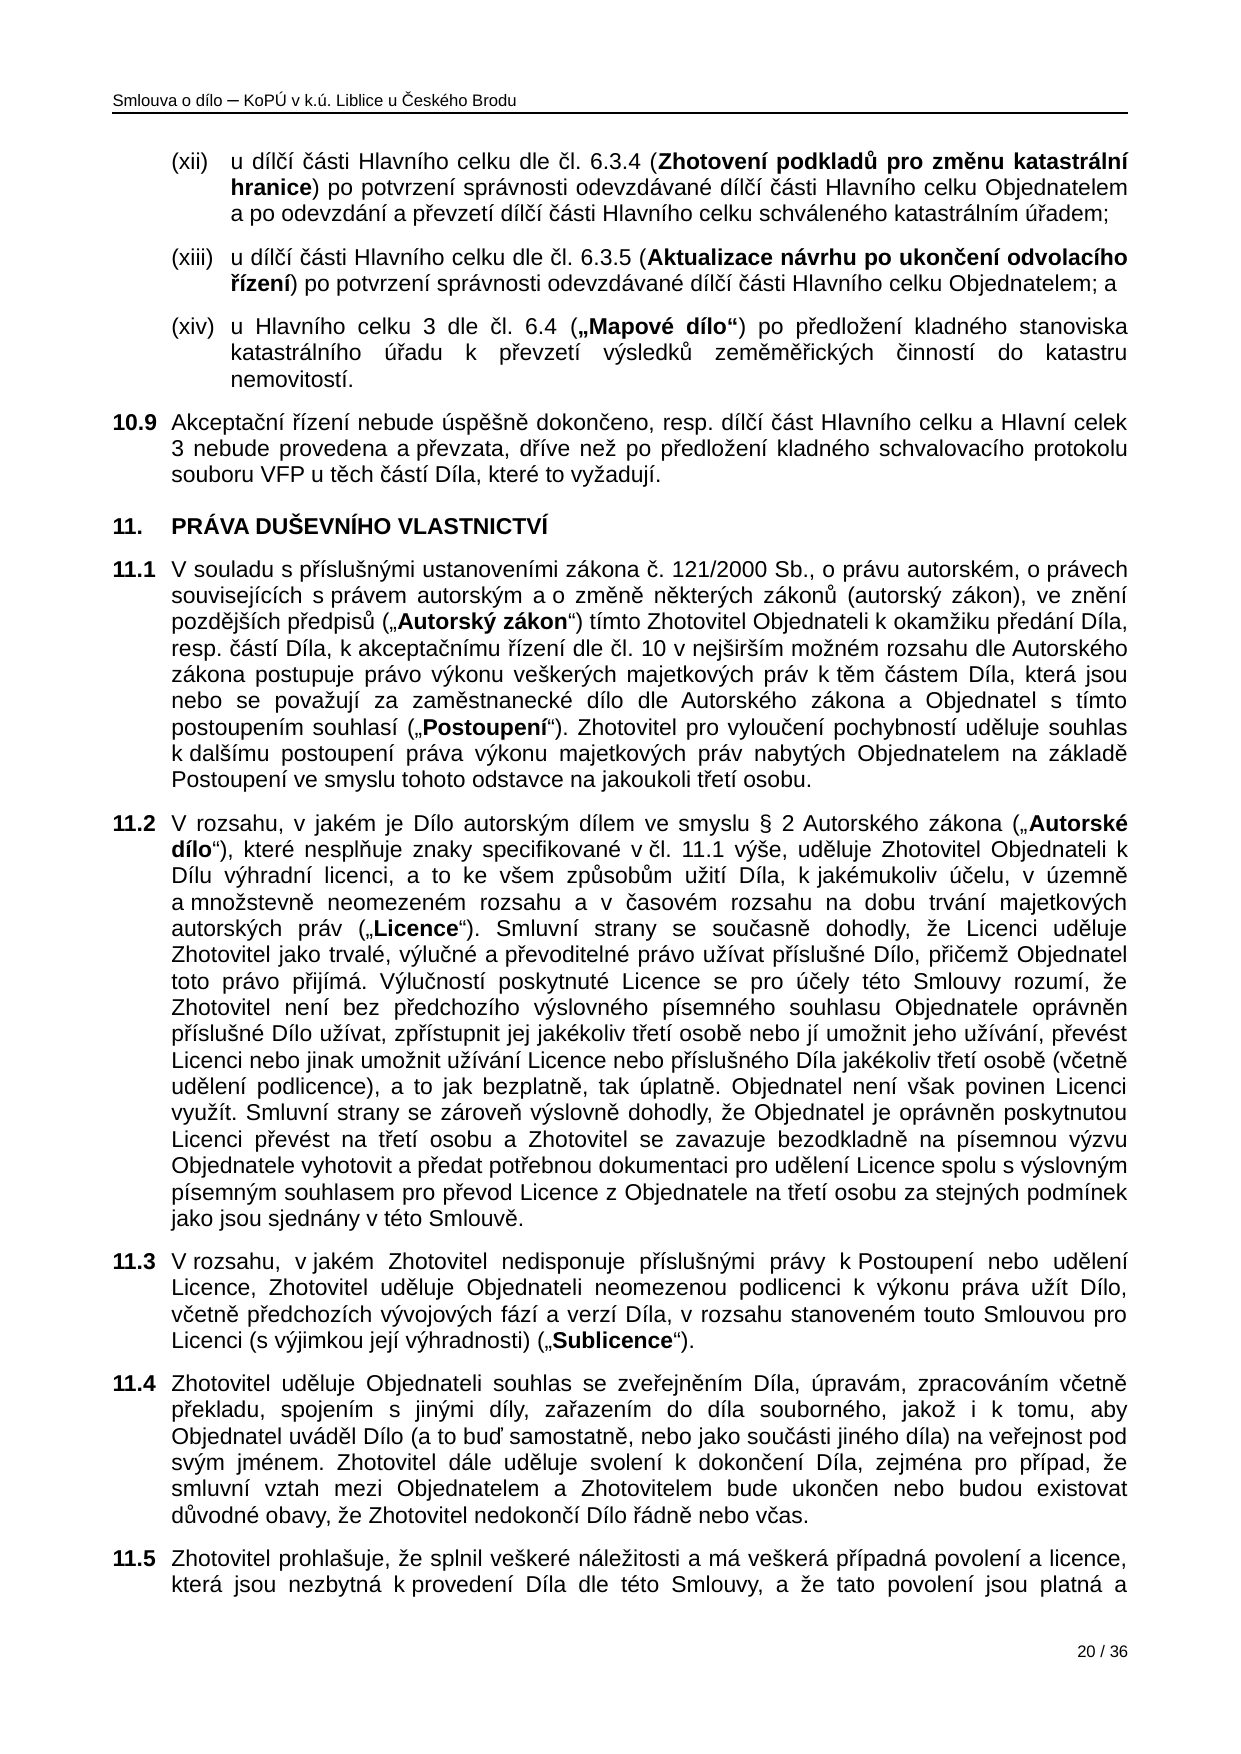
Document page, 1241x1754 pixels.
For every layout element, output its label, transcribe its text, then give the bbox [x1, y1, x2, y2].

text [112, 1545, 1128, 1597]
text Akceptační řízení nebude úspěšně dokončeno, resp. dílčí část Hlavního celku a Hlavní celek 3 nebude provedena a převzata, dříve než po předložení kladného schvalovacího protokolu souboru VFP u těch částí Díla, které to vyžadují. [112, 408, 1128, 488]
text V rozsahu, v jakém je Dílo autorským dílem ve smyslu § 2 Autorského zákona („Autorské dílo“), které nesplňuje znaky specifikované v čl. 11.1 výše, uděluje Zhotovitel Objednateli k Dílu výhradní licenci, a to ke všem způsobům užití Díla, k jakémukoliv účelu, v územně a množstevně neomezeném rozsahu a v časovém rozsahu na dobu trvání majetkových autorských práv („Licence“). Smluvní strany se současně dohodly, že Licenci uděluje Zhotovitel jako trvalé, výlučné a převoditelné právo užívat příslušné Dílo, přičemž Objednatel toto právo přijímá. Výlučností poskytnuté Licence se pro účely této Smlouvy rozumí, že Zhotovitel není bez předchozího výslovného písemného souhlasu Objednatele oprávněn příslušné Dílo užívat, zpřístupnit jej jakékoliv třetí osobě nebo jí umožnit jeho užívání, převést Licenci nebo jinak umožnit užívání Licence nebo příslušného Díla jakékoliv třetí osobě (včetně udělení podlicence), a to jak bezplatně, tak úplatně. Objednatel není však povinen Licenci využít. Smluvní strany se zároveň výslovně dohodly, že Objednatel je oprávněn poskytnutou Licenci převést na třetí osobu a Zhotovitel se zavazuje bezodkladně na písemnou výzvu Objednatele vyhotovit a předat potřebnou dokumentaci pro udělení Licence spolu s výslovným písemným souhlasem pro převod Licence z Objednatele na třetí osobu za stejných podmínek jako jsou sjednány v této Smlouvě. [112, 809, 1128, 1231]
list u Hlavního celku 3 dle čl. 6.4 („Mapové dílo“) po předložení kladného stanoviska katastrálního úřadu k převzetí výsledků zeměměřických činností do katastru nemovitostí. [171, 313, 1128, 392]
text V rozsahu, v jakém Zhotovitel nedisponuje příslušnými právy k Postoupení nebo udělení Licence, Zhotovitel uděluje Objednateli neomezenou podlicenci k výkonu práva užít Dílo, včetně předchozích vývojových fází a verzí Díla, v rozsahu stanoveném touto Smlouvou pro Licenci (s výjimkou její výhradnosti) („Sublicence“). [112, 1248, 1128, 1353]
list u dílčí části Hlavního celku dle čl. 6.3.4 (Zhotovení podkladů pro změnu katastrální hranice) po potvrzení správnosti odevzdávané dílčí části Hlavního celku Objednatelem a po odevzdání a převzetí dílčí části Hlavního celku schváleného katastrálním úřadem; [171, 148, 1128, 227]
text Zhotovitel uděluje Objednateli souhlas se zveřejněním Díla, úpravám, zpracováním včetně překladu, spojením s jinými díly, zařazením do díla souborného, jakož i k tomu, aby Objednatel uváděl Dílo (a to buď samostatně, nebo jako součásti jiného díla) na veřejnost pod svým jménem. Zhotovitel dále uděluje svolení k dokončení Díla, zejména pro případ, že smluvní vztah mezi Objednatelem a Zhotovitelem bude ukončen nebo budou existovat důvodné obavy, že Zhotovitel nedokončí Dílo řádně nebo včas. [112, 1370, 1128, 1528]
text V souladu s příslušnými ustanoveními zákona č. 121/2000 Sb., o právu autorském, o právech souvisejících s právem autorským a o změně některých zákonů (autorský zákon), ve znění pozdějších předpisů („Autorský zákon“) tímto Zhotovitel Objednateli k okamžiku předání Díla, resp. částí Díla, k akceptačnímu řízení dle čl. 10 v nejširším možném rozsahu dle Autorského zákona postupuje právo výkonu veškerých majetkových práv k těm částem Díla, která jsou nebo se považují za zaměstnanecké dílo dle Autorského zákona a Objednatel s tímto postoupením souhlasí („Postoupení“). Zhotovitel pro vyloučení pochybností uděluje souhlas k dalšímu postoupení práva výkonu majetkových práv nabytých Objednatelem na základě Postoupení ve smyslu tohoto odstavce na jakoukoli třetí osobu. [112, 556, 1128, 793]
text Práva duševního vlastnictví [112, 513, 1128, 539]
list u dílčí části Hlavního celku dle čl. 6.3.5 (Aktualizace návrhu po ukončení odvolacího řízení) po potvrzení správnosti odevzdávané dílčí části Hlavního celku Objednatelem; a [171, 243, 1128, 296]
